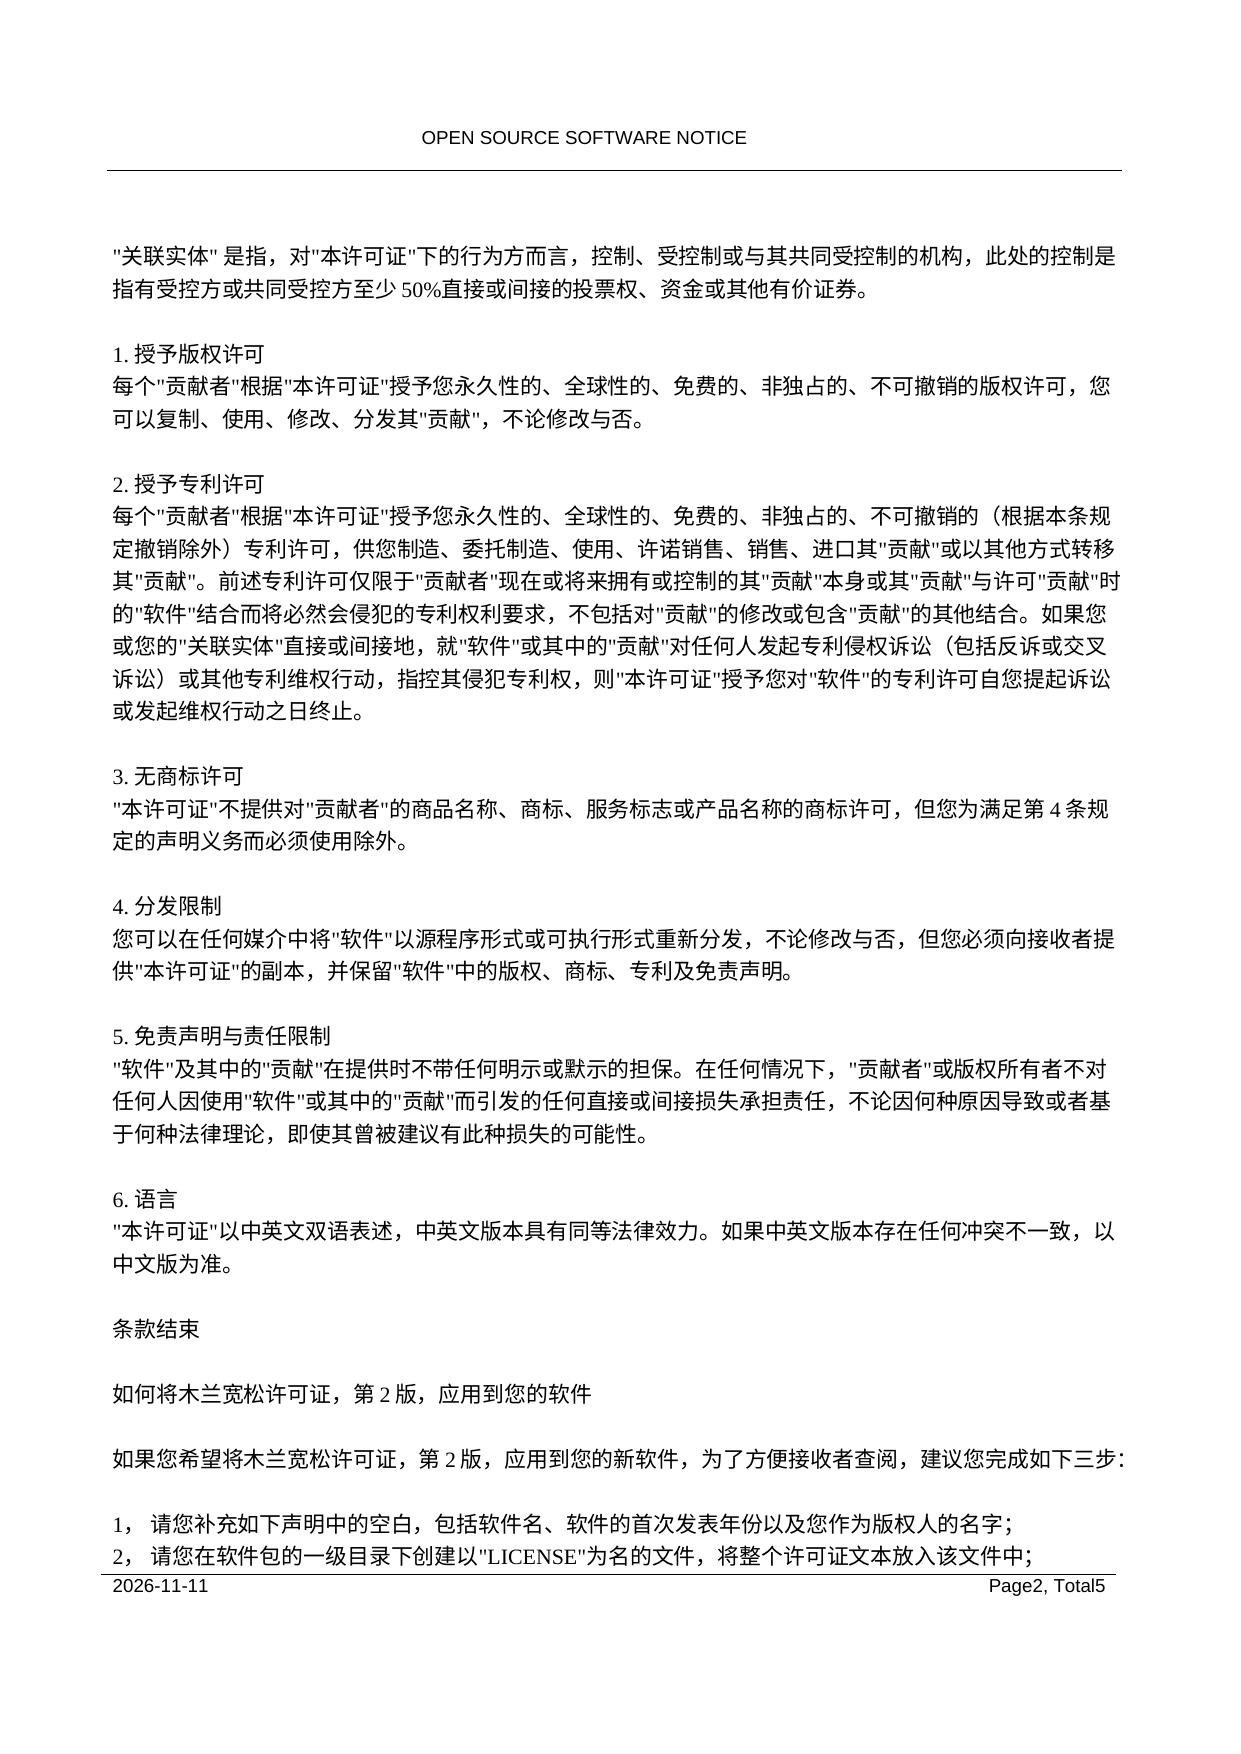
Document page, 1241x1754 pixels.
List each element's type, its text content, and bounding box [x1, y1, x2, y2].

text 每个"贡献者"根据"本许可证"授予您永久性的、全球性的、免费的、非独占的、不可撤销的（根据本条规定撤销除外）专利许可，供您制造、委托制造、使用、许诺销售、销售、进口其"贡献"或以其他方式转移其"贡献"。前述专利许可仅限于"贡献者"现在或将来拥有或控制的其"贡献"本身或其"贡献"与许可"贡献"时的"软件"结合而将必然会侵犯的专利权利要求，不包括对"贡献"的修改或包含"贡献"的其他结合。如果您或您的"关联实体"直接或间接地，就"软件"或其中的"贡献"对任何人发起专利侵权诉讼（包括反诉或交叉诉讼）或其他专利维权行动，指控其侵犯专利权，则"本许可证"授予您对"软件"的专利许可自您提起诉讼或发起维权行动之日终止。 [112, 499, 1128, 726]
text 您可以在任何媒介中将"软件"以源程序形式或可执行形式重新分发，不论修改与否，但您必须向接收者提供"本许可证"的副本，并保留"软件"中的版权、商标、专利及免责声明。 [112, 921, 1128, 986]
text 2. 授予专利许可 [112, 466, 1128, 499]
text 如何将木兰宽松许可证，第2版，应用到您的软件 [112, 1376, 1128, 1409]
text 1， 请您补充如下声明中的空白，包括软件名、软件的首次发表年份以及您作为版权人的名字； [112, 1506, 1128, 1539]
text 1. 授予版权许可 [112, 336, 1128, 369]
text "关联实体" 是指，对"本许可证"下的行为方而言，控制、受控制或与其共同受控制的机构，此处的控制是指有受控方或共同受控方至少50%直接或间接的投票权、资金或其他有价证券。 [112, 239, 1128, 304]
text 6. 语言 [112, 1181, 1128, 1214]
text "本许可证"以中英文双语表述，中英文版本具有同等法律效力。如果中英文版本存在任何冲突不一致，以中文版为准。 [112, 1214, 1128, 1279]
text 条款结束 [112, 1311, 1128, 1344]
text 如果您希望将木兰宽松许可证，第2版，应用到您的新软件，为了方便接收者查阅，建议您完成如下三步： [112, 1441, 1128, 1474]
text "本许可证"不提供对"贡献者"的商品名称、商标、服务标志或产品名称的商标许可，但您为满足第4条规定的声明义务而必须使用除外。 [112, 791, 1128, 856]
text 4. 分发限制 [112, 889, 1128, 921]
text 3. 无商标许可 [112, 759, 1128, 791]
text 5. 免责声明与责任限制 [112, 1019, 1128, 1051]
text 2， 请您在软件包的一级目录下创建以"LICENSE"为名的文件，将整个许可证文本放入该文件中； [112, 1539, 1128, 1571]
text 每个"贡献者"根据"本许可证"授予您永久性的、全球性的、免费的、非独占的、不可撤销的版权许可，您可以复制、使用、修改、分发其"贡献"，不论修改与否。 [112, 369, 1128, 434]
text "软件"及其中的"贡献"在提供时不带任何明示或默示的担保。在任何情况下，"贡献者"或版权所有者不对任何人因使用"软件"或其中的"贡献"而引发的任何直接或间接损失承担责任，不论因何种原因导致或者基于何种法律理论，即使其曾被建议有此种损失的可能性。 [112, 1051, 1128, 1149]
